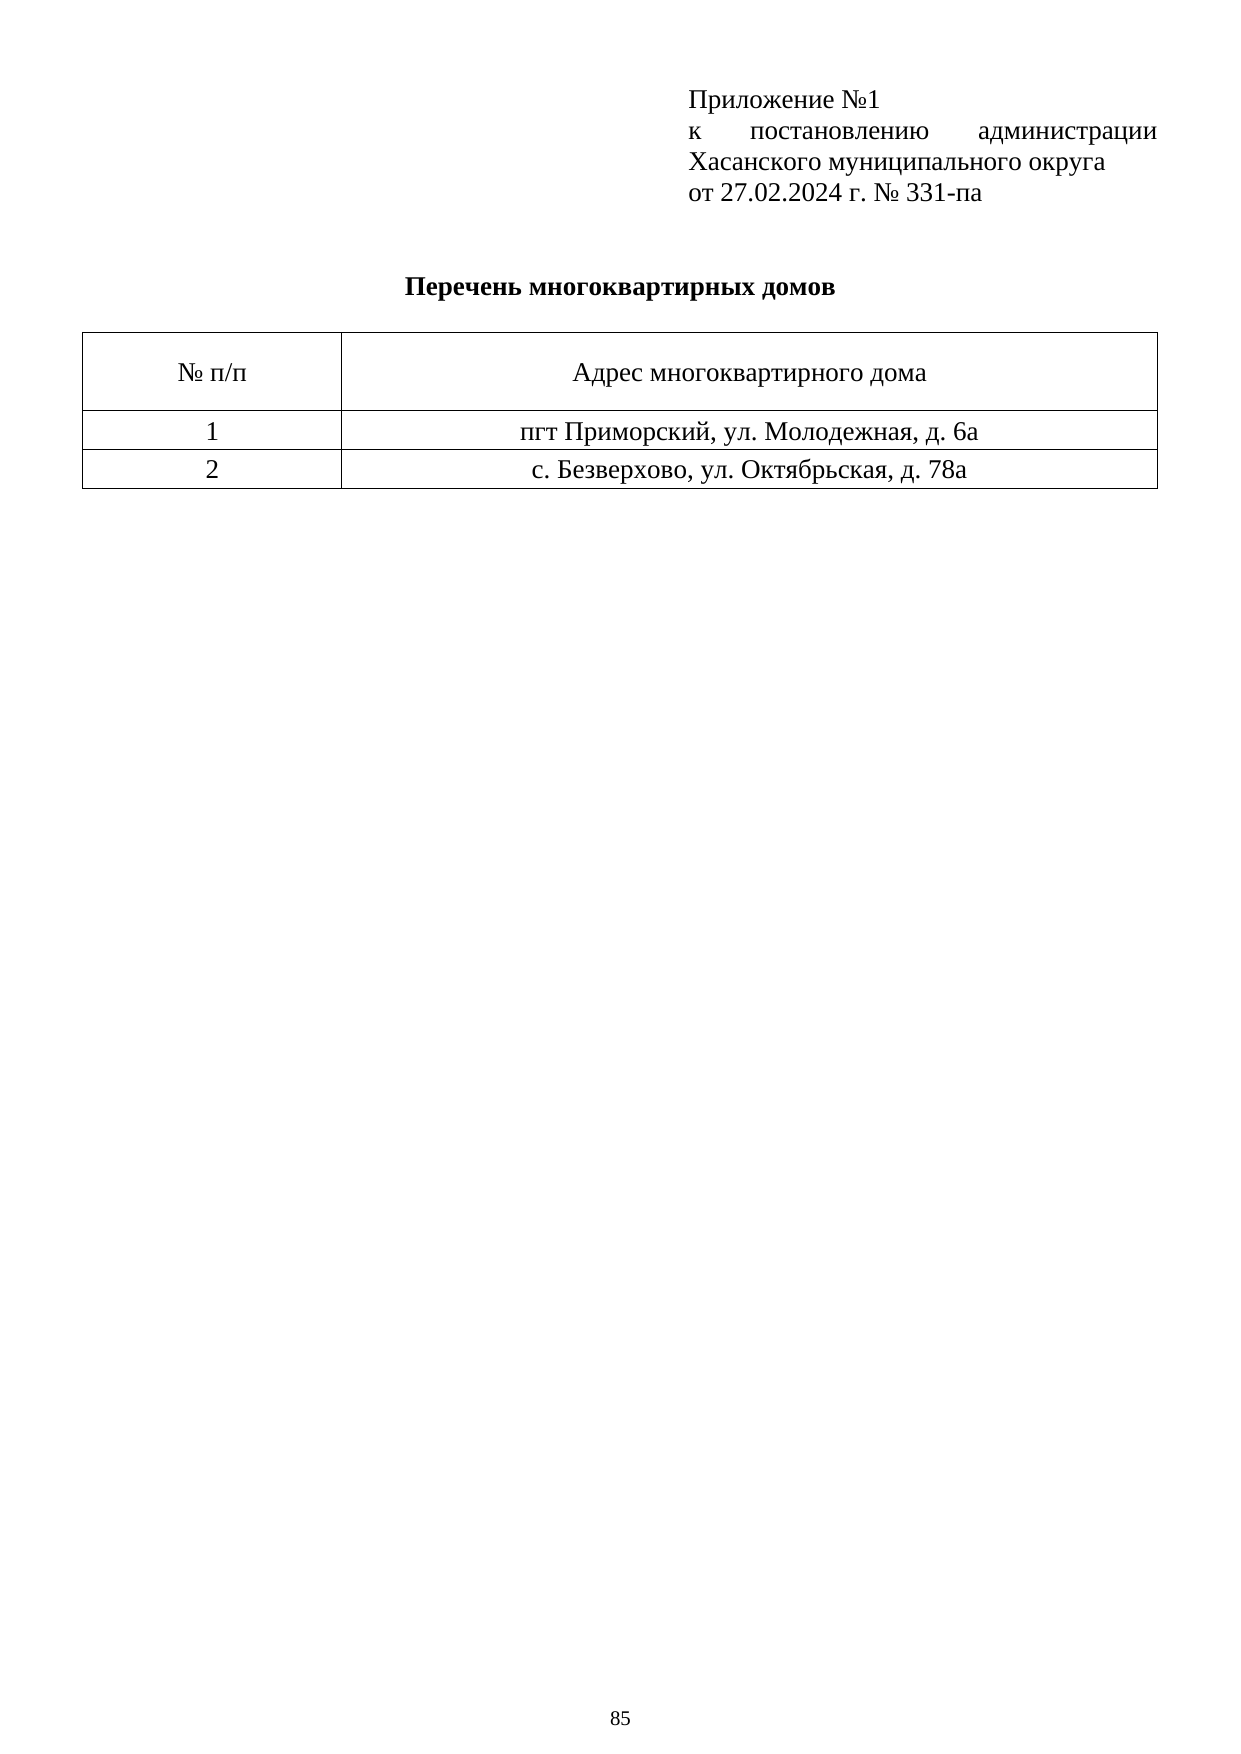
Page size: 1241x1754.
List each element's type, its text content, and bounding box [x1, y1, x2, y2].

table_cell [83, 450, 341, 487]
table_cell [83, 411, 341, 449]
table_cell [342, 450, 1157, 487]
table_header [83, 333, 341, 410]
text к постановлению администрации Хасанского муниципального округа [688, 114, 1157, 176]
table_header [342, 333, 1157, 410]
text Приложение №1 [688, 83, 1157, 114]
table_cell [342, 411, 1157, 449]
text Перечень многоквартирных домов [83, 269, 1157, 301]
text от 27.02.2024 г. № 331-па [688, 176, 1157, 207]
